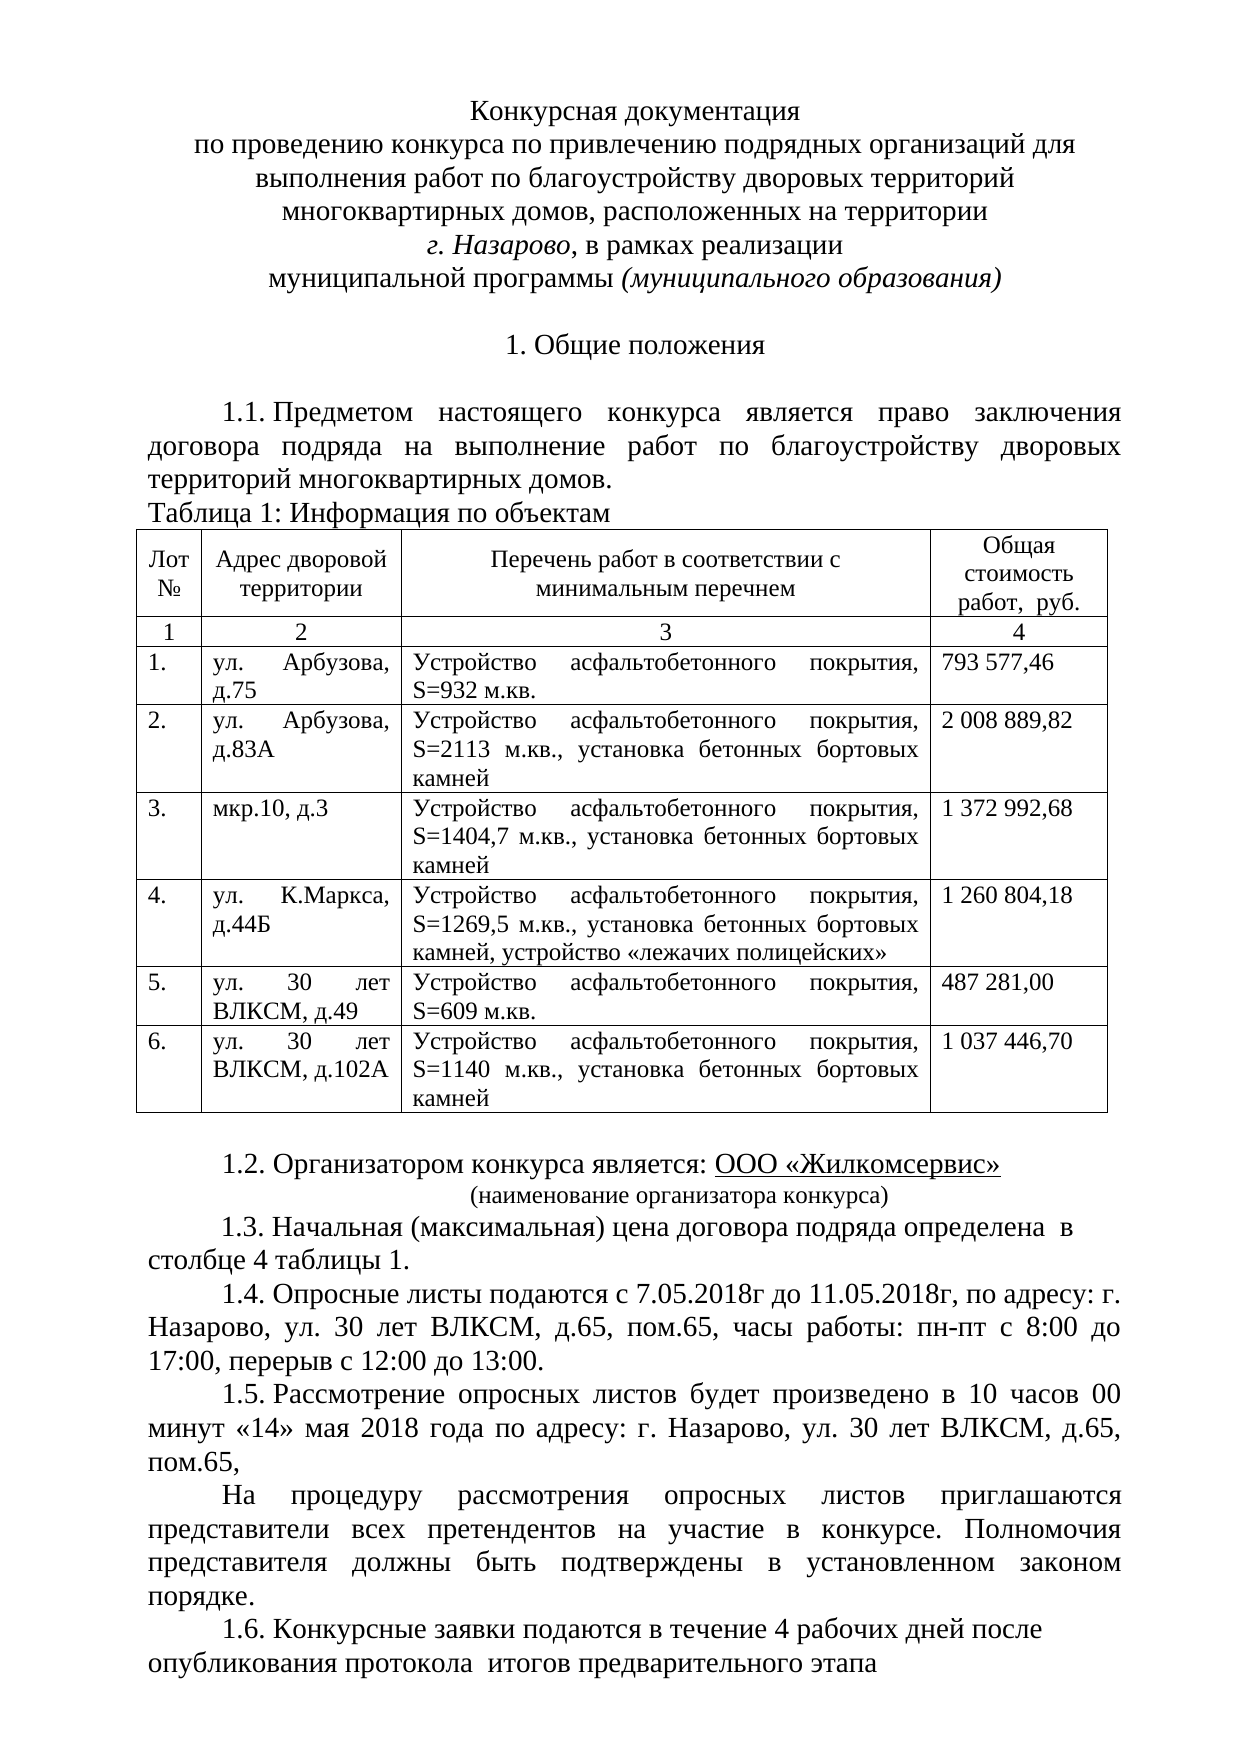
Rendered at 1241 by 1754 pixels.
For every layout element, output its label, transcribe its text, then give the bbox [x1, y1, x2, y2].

table_cell 4. [137, 880, 201, 966]
table_cell 2 [202, 617, 401, 646]
text 1. Общие положения [148, 327, 1122, 361]
table_header Адрес дворовой территории [202, 530, 401, 616]
table_cell 1. [137, 647, 201, 704]
table_cell Устройство асфальтобетонного покрытия, S=1269,5 м.кв., установка бетонных бортовых камней, устройство «лежачих полицейских» [402, 880, 930, 966]
table_header Общая стоимость работ, руб. [931, 530, 1107, 616]
text муниципальной программы (муниципального образования) [148, 260, 1122, 294]
table_cell Устройство асфальтобетонного покрытия, S=2113 м.кв., установка бетонных бортовых камней [402, 705, 930, 792]
table_cell Устройство асфальтобетонного покрытия, S=932 м.кв. [402, 647, 930, 704]
table_cell 3. [137, 793, 201, 879]
table_cell 2 008 889,82 [931, 705, 1107, 792]
text г. Назарово, в рамках реализации [148, 227, 1122, 260]
table_cell 1 [137, 617, 201, 646]
table_cell 6. [137, 1026, 201, 1112]
text по проведению конкурса по привлечению подрядных организаций для выполнения работ по благоустройству дворовых территорий многоквартирных домов, расположенных на территории [148, 126, 1122, 227]
text 1.4. Опросные листы подаются с 7.05.2018г до 11.05.2018г, по адресу: г. Назарово, ул. 30 лет ВЛКСМ, д.65, пом.65, часы работы: пн-пт с 8:00 до 17:00, перерыв с 12:00 до 13:00. [148, 1276, 1122, 1377]
table_cell 5. [137, 967, 201, 1025]
table_cell ул. 30 лет ВЛКСМ, д.102А [202, 1026, 401, 1112]
text На процедуру рассмотрения опросных листов приглашаются представители всех претендентов на участие в конкурсе. Полномочия представителя должны быть подтверждены в установленном законом порядке. [148, 1477, 1122, 1611]
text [148, 1611, 1122, 1678]
table_cell Устройство асфальтобетонного покрытия, S=1404,7 м.кв., установка бетонных бортовых камней [402, 793, 930, 879]
text Таблица 1: Информация по объектам [148, 495, 1122, 529]
text 1.2. Организатором конкурса является: ООО «Жилкомсервис» [148, 1147, 1122, 1180]
table_cell 793 577,46 [931, 647, 1107, 704]
table_cell Устройство асфальтобетонного покрытия, S=609 м.кв. [402, 967, 930, 1025]
text 1.1. Предметом настоящего конкурса является право заключения договора подряда на выполнение работ по благоустройству дворовых территорий многоквартирных домов. [148, 394, 1122, 495]
table_cell ул. К.Маркса, д.44Б [202, 880, 401, 966]
table_cell ул. 30 лет ВЛКСМ, д.49 [202, 967, 401, 1025]
table_cell 1 037 446,70 [931, 1026, 1107, 1112]
text Конкурсная документация [148, 93, 1122, 126]
table_cell ул. Арбузова, д.75 [202, 647, 401, 704]
table_cell 1 260 804,18 [931, 880, 1107, 966]
table_header Лот № [137, 530, 201, 616]
text (наименование организатора конкурса) [148, 1180, 1122, 1209]
table_cell 1 372 992,68 [931, 793, 1107, 879]
table_cell 4 [931, 617, 1107, 646]
table_cell Устройство асфальтобетонного покрытия, S=1140 м.кв., установка бетонных бортовых камней [402, 1026, 930, 1112]
table_cell 3 [402, 617, 930, 646]
text 1.5. Рассмотрение опросных листов будет произведено в 10 часов 00 минут «14» мая 2018 года по адресу: г. Назарово, ул. 30 лет ВЛКСМ, д.65, пом.65, [148, 1377, 1122, 1477]
table_cell 487 281,00 [931, 967, 1107, 1025]
table_cell мкр.10, д.3 [202, 793, 401, 879]
text 1.3. Начальная (максимальная) цена договора подряда определена в столбце 4 таблицы 1. [148, 1209, 1122, 1276]
table_cell 2. [137, 705, 201, 792]
table_header Перечень работ в соответствии с минимальным перечнем [402, 530, 930, 616]
table_cell ул. Арбузова, д.83А [202, 705, 401, 792]
